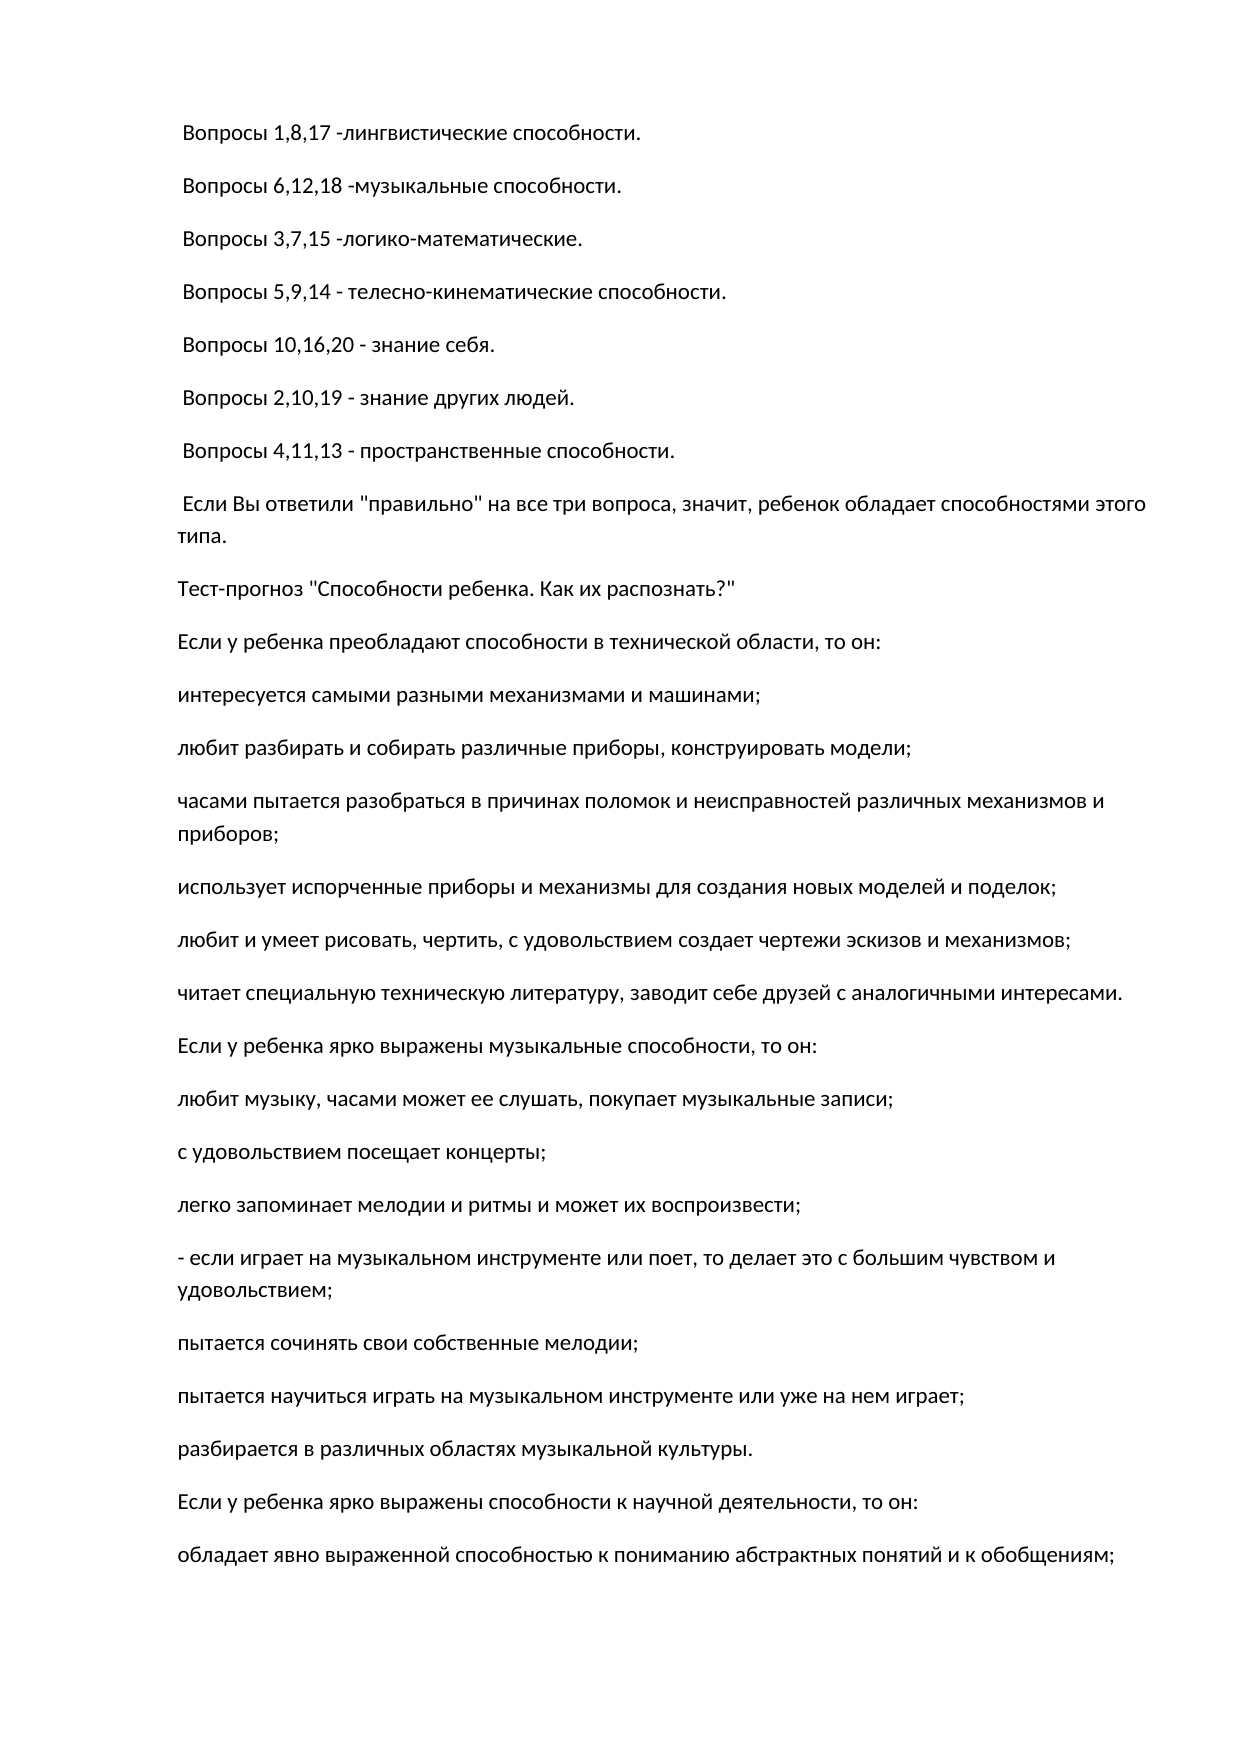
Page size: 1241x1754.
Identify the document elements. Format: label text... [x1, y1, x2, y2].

text Если у ребенка ярко выражены способности к научной деятельности, то он: [177, 1487, 1152, 1515]
text читает специальную техническую литературу, заводит себе друзей с аналогичными интересами. [177, 978, 1152, 1006]
text использует испорченные приборы и механизмы для создания новых моделей и поделок; [177, 872, 1152, 900]
text Вопросы 1,8,17 -лингвистические способности. [177, 118, 1152, 146]
text Вопросы 4,11,13 - пространственные способности. [177, 436, 1152, 464]
text пытается сочинять свои собственные мелодии; [177, 1328, 1152, 1356]
text с удовольствием посещает концерты; [177, 1137, 1152, 1165]
text часами пытается разобраться в причинах поломок и неисправностей различных механизмов и приборов; [177, 787, 1152, 847]
text Тест-прогноз "Способности ребенка. Как их распознать?" [177, 574, 1152, 602]
text Вопросы 6,12,18 -музыкальные способности. [177, 171, 1152, 199]
text Вопросы 5,9,14 - телесно-кинематические способности. [177, 277, 1152, 305]
text Вопросы 3,7,15 -логико-математические. [177, 224, 1152, 252]
text Если у ребенка ярко выражены музыкальные способности, то он: [177, 1031, 1152, 1059]
text Если у ребенка преобладают способности в технической области, то он: [177, 627, 1152, 656]
text обладает явно выраженной способностью к пониманию абстрактных понятий и к обобщениям; [177, 1540, 1152, 1568]
text любит музыку, часами может ее слушать, покупает музыкальные записи; [177, 1084, 1152, 1112]
text легко запоминает мелодии и ритмы и может их воспроизвести; [177, 1190, 1152, 1218]
text Вопросы 2,10,19 - знание других людей. [177, 383, 1152, 411]
text интересуется самыми разными механизмами и машинами; [177, 681, 1152, 708]
text - если играет на музыкальном инструменте или поет, то делает это с большим чувством и удовольствием; [177, 1243, 1152, 1303]
text разбирается в различных областях музыкальной культуры. [177, 1434, 1152, 1462]
text любит разбирать и собирать различные приборы, конструировать модели; [177, 733, 1152, 762]
text пытается научиться играть на музыкальном инструменте или уже на нем играет; [177, 1381, 1152, 1409]
text Если Вы ответили "правильно" на все три вопроса, значит, ребенок обладает способностями этого типа. [177, 489, 1152, 549]
text любит и умеет рисовать, чертить, с удовольствием создает чертежи эскизов и механизмов; [177, 925, 1152, 953]
text Вопросы 10,16,20 - знание себя. [177, 330, 1152, 358]
